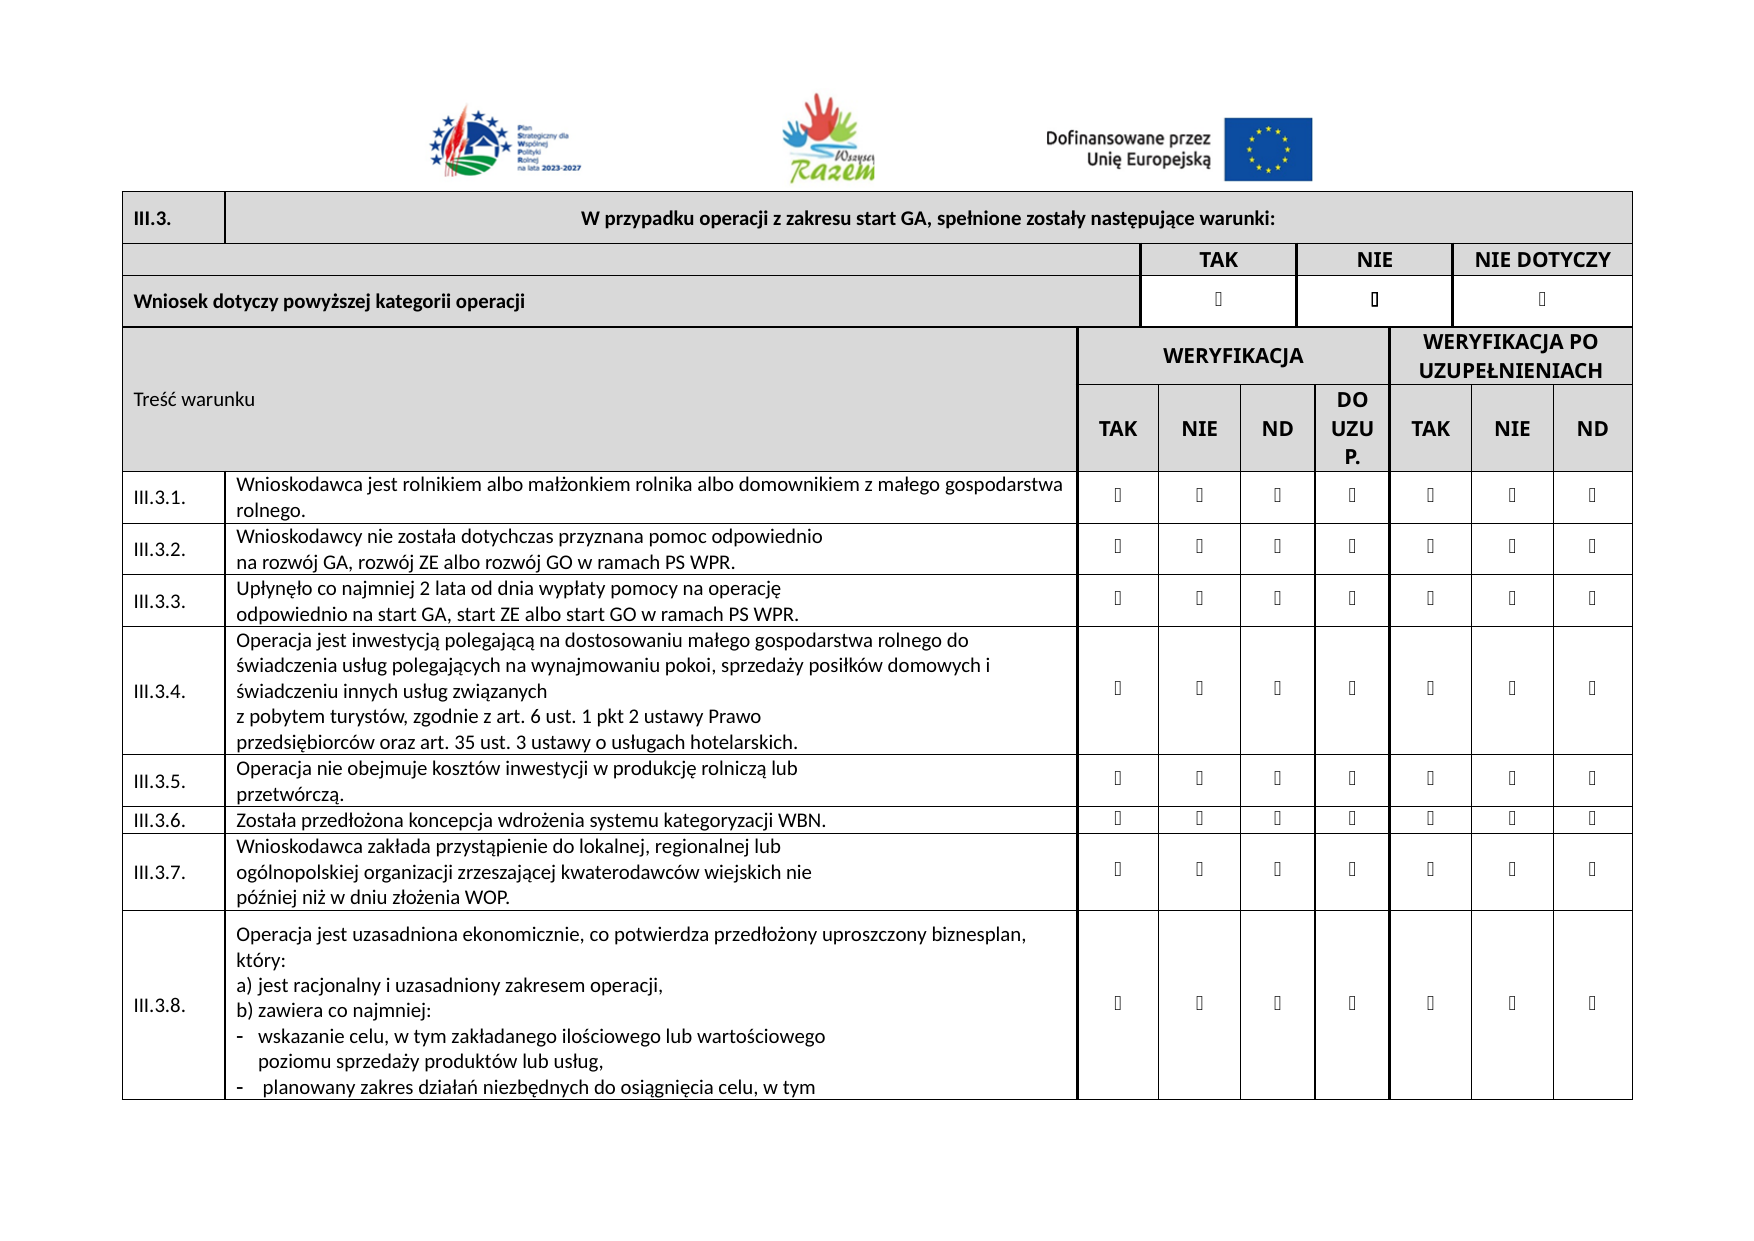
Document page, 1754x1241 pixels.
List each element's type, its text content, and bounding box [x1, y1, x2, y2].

table_cell Wniosek dotyczy powyższej kategorii operacji [123, 276, 1139, 326]
table_cell [1472, 755, 1553, 806]
table_cell DO UZUP. [1316, 385, 1388, 471]
table_cell [1316, 911, 1388, 1099]
table_cell [1241, 524, 1314, 574]
table_cell [1316, 472, 1388, 522]
table_cell [1554, 575, 1632, 626]
table_cell [1391, 911, 1471, 1099]
table_cell [1554, 524, 1632, 574]
table_cell [1241, 575, 1314, 626]
table_cell III.3.3. [123, 575, 224, 626]
table_cell Została przedłożona koncepcja wdrożenia systemu kategoryzacji WBN. [226, 807, 1076, 833]
table_cell WERYFIKACJA PO UZUPEŁNIENIACH [1391, 328, 1632, 384]
table_cell [1391, 755, 1471, 806]
picture [780, 88, 874, 185]
table_cell [1472, 911, 1553, 1099]
table_header W przypadku operacji z zakresu start GA, spełnione zostały następujące warunki: [226, 192, 1632, 243]
table_cell Wnioskodawcy nie została dotychczas przyznana pomoc odpowiednio na rozwój GA, rozwój ZE albo rozwój GO w ramach PS WPR. [226, 524, 1076, 574]
table_cell [1391, 575, 1471, 626]
table_cell [1316, 575, 1388, 626]
table_cell [1142, 276, 1295, 326]
table_cell [123, 244, 1139, 275]
table_header III.3. [123, 192, 224, 243]
table_cell [1316, 755, 1388, 806]
table_cell TAK [1391, 385, 1471, 471]
table_cell [1554, 472, 1632, 522]
table_cell III.3.1. [123, 472, 224, 522]
picture [1046, 117, 1313, 182]
table_cell Wnioskodawca zakłada przystąpienie do lokalnej, regionalnej lub ogólnopolskiej organizacji zrzeszającej kwaterodawców wiejskich nie później niż w dniu złożenia WOP. [226, 834, 1076, 910]
table_cell [1079, 911, 1158, 1099]
table_cell [1554, 911, 1632, 1099]
table_cell [1079, 755, 1158, 806]
table_cell TAK [1079, 385, 1158, 471]
table_cell NIE [1159, 385, 1240, 471]
table_cell [1159, 524, 1240, 574]
table_cell [1241, 807, 1314, 833]
table_cell III.3.6. [123, 807, 224, 833]
table_cell Upłynęło co najmniej 2 lata od dnia wypłaty pomocy na operację odpowiednio na start GA, start ZE albo start GO w ramach PS WPR. [226, 575, 1076, 626]
table_cell [1241, 472, 1314, 522]
table_cell [1159, 755, 1240, 806]
table_cell [1079, 627, 1158, 754]
table_cell [1079, 524, 1158, 574]
table_cell [1241, 834, 1314, 910]
table_cell [1472, 807, 1553, 833]
table_cell [1554, 755, 1632, 806]
table_cell ND [1241, 385, 1314, 471]
table_cell [1079, 575, 1158, 626]
table_cell [1159, 834, 1240, 910]
table_cell Operacja nie obejmuje kosztów inwestycji w produkcję rolniczą lub przetwórczą. [226, 755, 1076, 806]
table_cell [1391, 524, 1471, 574]
table_cell [1316, 834, 1388, 910]
table_cell [1472, 472, 1553, 522]
table_cell [1079, 807, 1158, 833]
table_cell [1159, 911, 1240, 1099]
table_cell [1079, 834, 1158, 910]
table_cell [1472, 627, 1553, 754]
table_cell NIE [1472, 385, 1553, 471]
table_cell [1159, 472, 1240, 522]
table_cell NIE [1298, 244, 1451, 275]
table_cell Treść warunku [123, 328, 1076, 471]
table_cell III.3.5. [123, 755, 224, 806]
table_cell [1554, 834, 1632, 910]
table_cell [1554, 627, 1632, 754]
table_cell [1316, 524, 1388, 574]
picture [375, 92, 631, 191]
table_cell [1159, 627, 1240, 754]
table_cell [1298, 276, 1451, 326]
table_cell Wnioskodawca jest rolnikiem albo małżonkiem rolnika albo domownikiem z małego gospodarstwa rolnego. [226, 472, 1076, 522]
table_cell [1391, 834, 1471, 910]
table_cell [1241, 755, 1314, 806]
table_cell [1241, 911, 1314, 1099]
table_cell [1454, 276, 1632, 326]
table_cell WERYFIKACJA [1079, 328, 1388, 384]
table_cell [1472, 834, 1553, 910]
table_cell III.3.2. [123, 524, 224, 574]
table_cell [1472, 524, 1553, 574]
table_cell Operacja jest inwestycją polegającą na dostosowaniu małego gospodarstwa rolnego do świadczenia usług polegających na wynajmowaniu pokoi, sprzedaży posiłków domowych i świadczeniu innych usług związanych z pobytem turystów, zgodnie z art. 6 ust. 1 pkt 2 ustawy Prawo przedsiębiorców oraz art. 35 ust. 3 ustawy o usługach hotelarskich. [226, 627, 1076, 754]
table_cell ND [1554, 385, 1632, 471]
table_cell [1391, 472, 1471, 522]
table_cell [1316, 627, 1388, 754]
table_cell [1391, 627, 1471, 754]
table_cell [1159, 575, 1240, 626]
table_cell [1472, 575, 1553, 626]
table_cell NIE DOTYCZY [1454, 244, 1632, 275]
table_cell [1316, 807, 1388, 833]
table_cell TAK [1142, 244, 1295, 275]
table_cell [1241, 627, 1314, 754]
table_cell [1391, 807, 1471, 833]
table_cell III.3.8. [123, 911, 224, 1099]
table_cell [1079, 472, 1158, 522]
table_cell [1159, 807, 1240, 833]
table_cell III.3.4. [123, 627, 224, 754]
table_cell III.3.7. [123, 834, 224, 910]
table_cell [1554, 807, 1632, 833]
